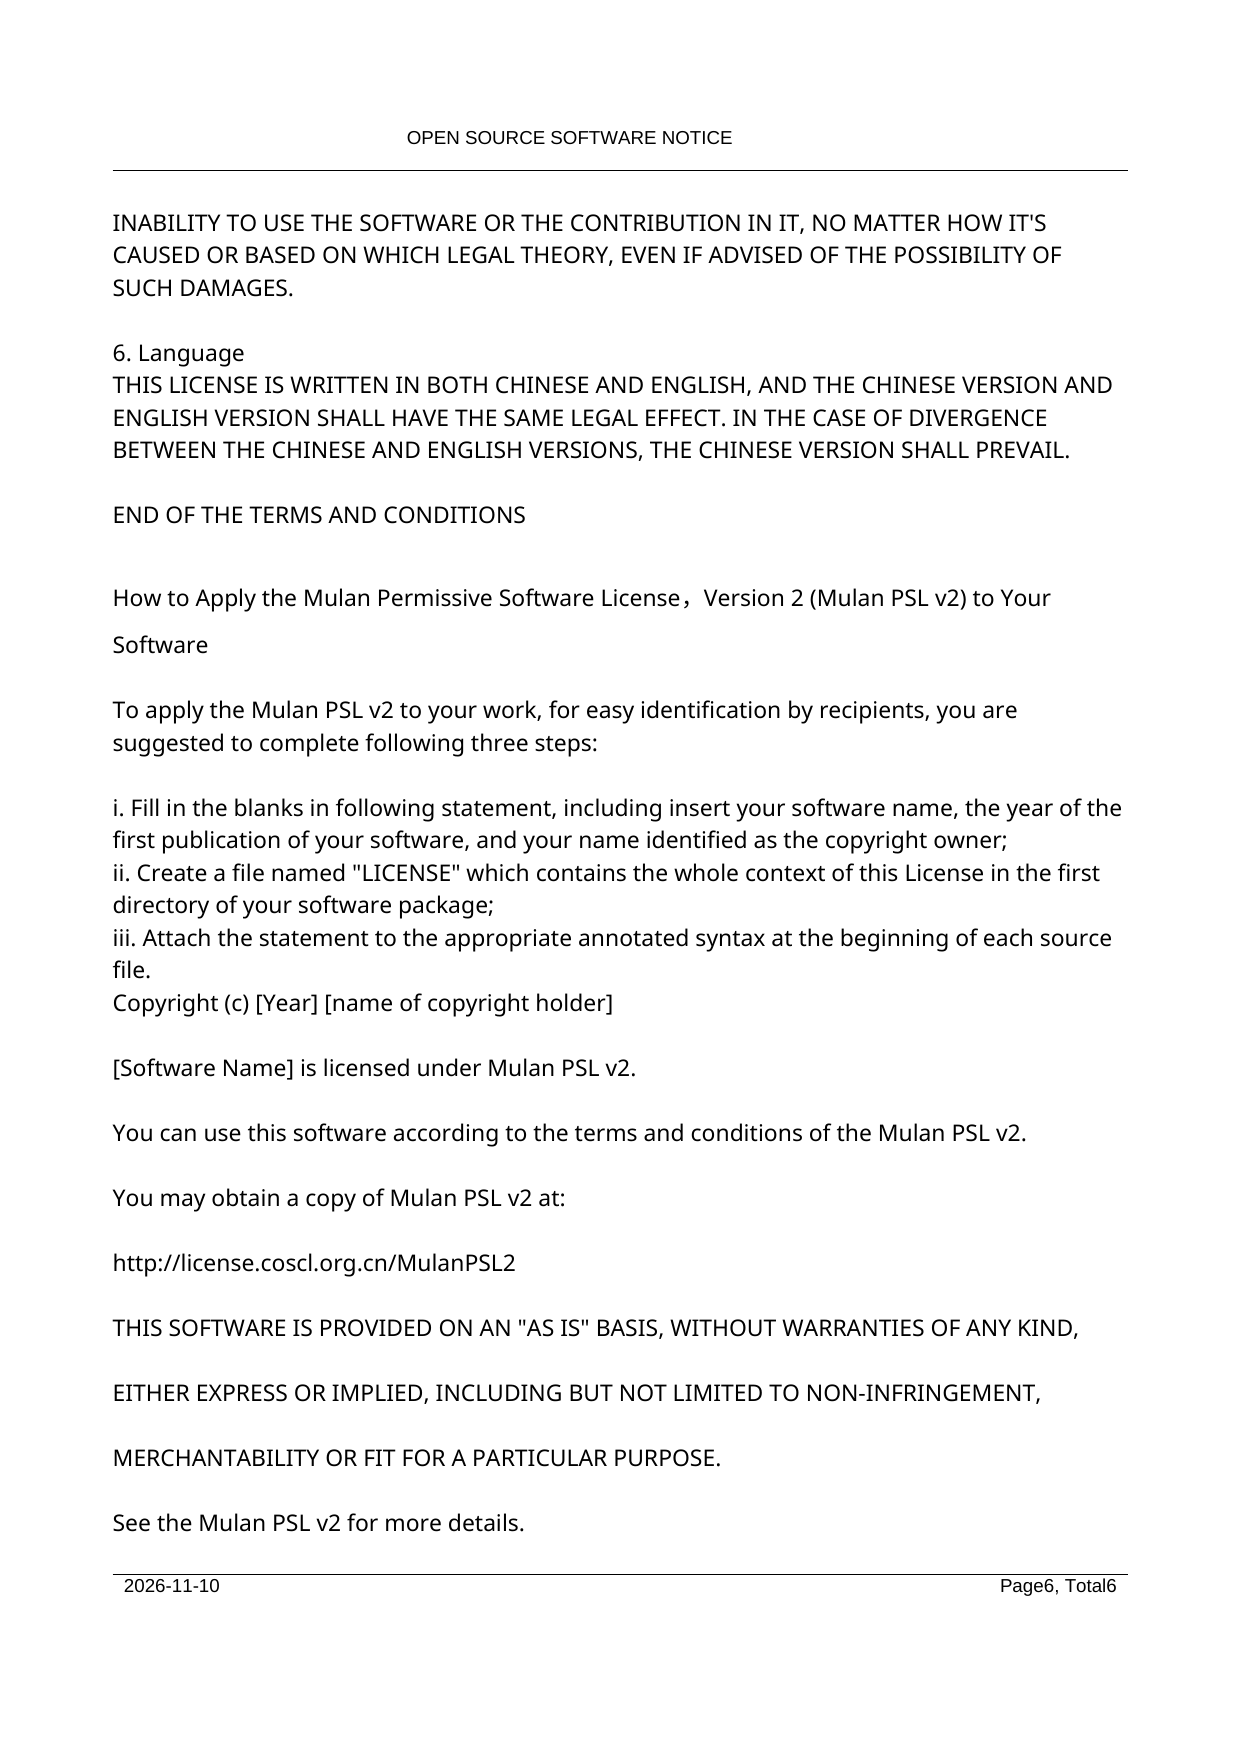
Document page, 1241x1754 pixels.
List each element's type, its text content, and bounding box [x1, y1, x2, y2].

text How to Apply the Mulan Permissive Software License，Version 2 (Mulan PSL v2) to Your Software [112, 564, 1128, 661]
text http://license.coscl.org.cn/MulanPSL2 [112, 1246, 1128, 1279]
text You may obtain a copy of Mulan PSL v2 at: [112, 1181, 1128, 1214]
text END OF THE TERMS AND CONDITIONS [112, 499, 1128, 531]
text EITHER EXPRESS OR IMPLIED, INCLUDING BUT NOT LIMITED TO NON-INFRINGEMENT, [112, 1376, 1128, 1409]
text See the Mulan PSL v2 for more details. [112, 1506, 1128, 1539]
text i. Fill in the blanks in following statement, including insert your software name, the year of the first publication of your software, and your name identified as the copyright owner; [112, 791, 1128, 856]
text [112, 206, 1128, 304]
text You can use this software according to the terms and conditions of the Mulan PSL v2. [112, 1116, 1128, 1149]
text THIS LICENSE IS WRITTEN IN BOTH CHINESE AND ENGLISH, AND THE CHINESE VERSION AND ENGLISH VERSION SHALL HAVE THE SAME LEGAL EFFECT. IN THE CASE OF DIVERGENCE BETWEEN THE CHINESE AND ENGLISH VERSIONS, THE CHINESE VERSION SHALL PREVAIL. [112, 369, 1128, 466]
text iii. Attach the statement to the appropriate annotated syntax at the beginning of each source file. [112, 921, 1128, 986]
text [Software Name] is licensed under Mulan PSL v2. [112, 1051, 1128, 1084]
text Copyright (c) [Year] [name of copyright holder] [112, 986, 1128, 1019]
text THIS SOFTWARE IS PROVIDED ON AN "AS IS" BASIS, WITHOUT WARRANTIES OF ANY KIND, [112, 1311, 1128, 1344]
text MERCHANTABILITY OR FIT FOR A PARTICULAR PURPOSE. [112, 1441, 1128, 1474]
text 6. Language [112, 336, 1128, 369]
text To apply the Mulan PSL v2 to your work, for easy identification by recipients, you are suggested to complete following three steps: [112, 694, 1128, 759]
text ii. Create a file named "LICENSE" which contains the whole context of this License in the first directory of your software package; [112, 856, 1128, 921]
